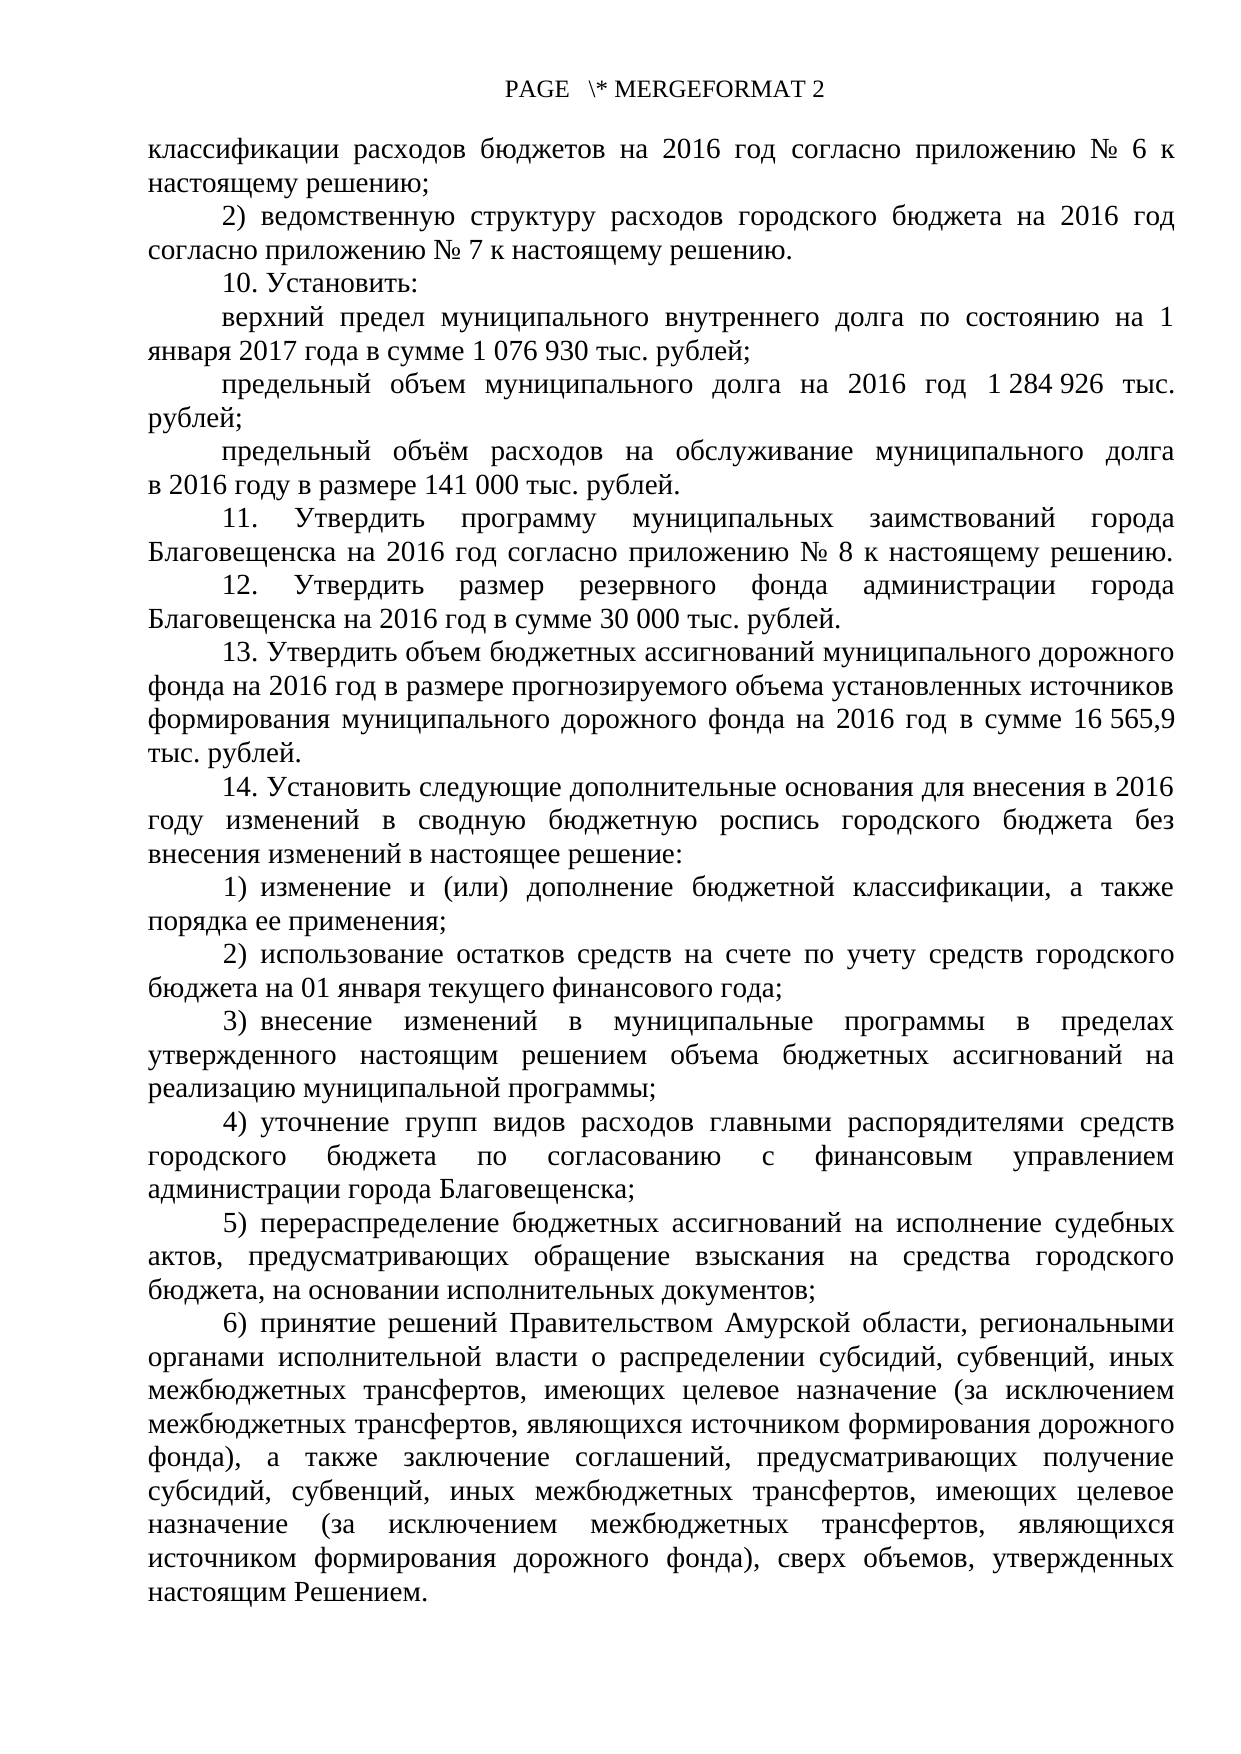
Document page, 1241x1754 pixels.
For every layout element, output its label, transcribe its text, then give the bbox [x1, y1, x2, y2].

text 10. Установить: [148, 266, 1175, 299]
text верхний предел муниципального внутреннего долга по состоянию на 1 января 2017 года в сумме 1 076 930 тыс. рублей; [148, 299, 1175, 366]
list принятие решений Правительством Амурской области, региональными органами исполнительной власти о распределении субсидий, субвенций, иных межбюджетных трансфертов, имеющих целевое назначение (за исключением межбюджетных трансфертов, являющихся источником формирования дорожного фонда), а также заключение соглашений, предусматривающих получение субсидий, субвенций, иных межбюджетных трансфертов, имеющих целевое назначение (за исключением межбюджетных трансфертов, являющихся источником формирования дорожного фонда), сверх объемов, утвержденных настоящим Решением. [148, 1305, 1175, 1607]
text предельный объём расходов на обслуживание муниципального долга в 2016 году в размере 141 000 тыс. рублей. [148, 433, 1175, 500]
list изменение и (или) дополнение бюджетной классификации, а также порядка ее применения; [148, 869, 1175, 936]
list внесение изменений в муниципальные программы в пределах утвержденного настоящим решением объема бюджетных ассигнований на реализацию муниципальной программы; [148, 1003, 1175, 1104]
text 13. Утвердить объем бюджетных ассигнований муниципального дорожного фонда на 2016 год в размере прогнозируемого объема установленных источников формирования муниципального дорожного фонда на 2016 год в сумме 16 565,9 тыс. рублей. [148, 634, 1175, 769]
list перераспределение бюджетных ассигнований на исполнение судебных актов, предусматривающих обращение взыскания на средства городского бюджета, на основании исполнительных документов; [148, 1205, 1175, 1305]
list уточнение групп видов расходов главными распорядителями средств городского бюджета по согласованию с финансовым управлением администрации города Благовещенска; [148, 1104, 1175, 1205]
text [148, 131, 1175, 198]
text предельный объем муниципального долга на 2016 год 1 284 926 тыс. рублей; [148, 366, 1175, 433]
text 2) ведомственную структуру расходов городского бюджета на 2016 год согласно приложению № 7 к настоящему решению. [148, 198, 1175, 266]
text 14. Установить следующие дополнительные основания для внесения в 2016 году изменений в сводную бюджетную роспись городского бюджета без внесения изменений в настоящее решение: [148, 769, 1175, 869]
list использование остатков средств на счете по учету средств городского бюджета на 01 января текущего финансового года; [148, 936, 1175, 1003]
text 11. Утвердить программу муниципальных заимствований города Благовещенска на 2016 год согласно приложению № 8 к настоящему решению. 12. Утвердить размер резервного фонда администрации города Благовещенска на 2016 год в сумме 30 000 тыс. рублей. [148, 500, 1175, 634]
